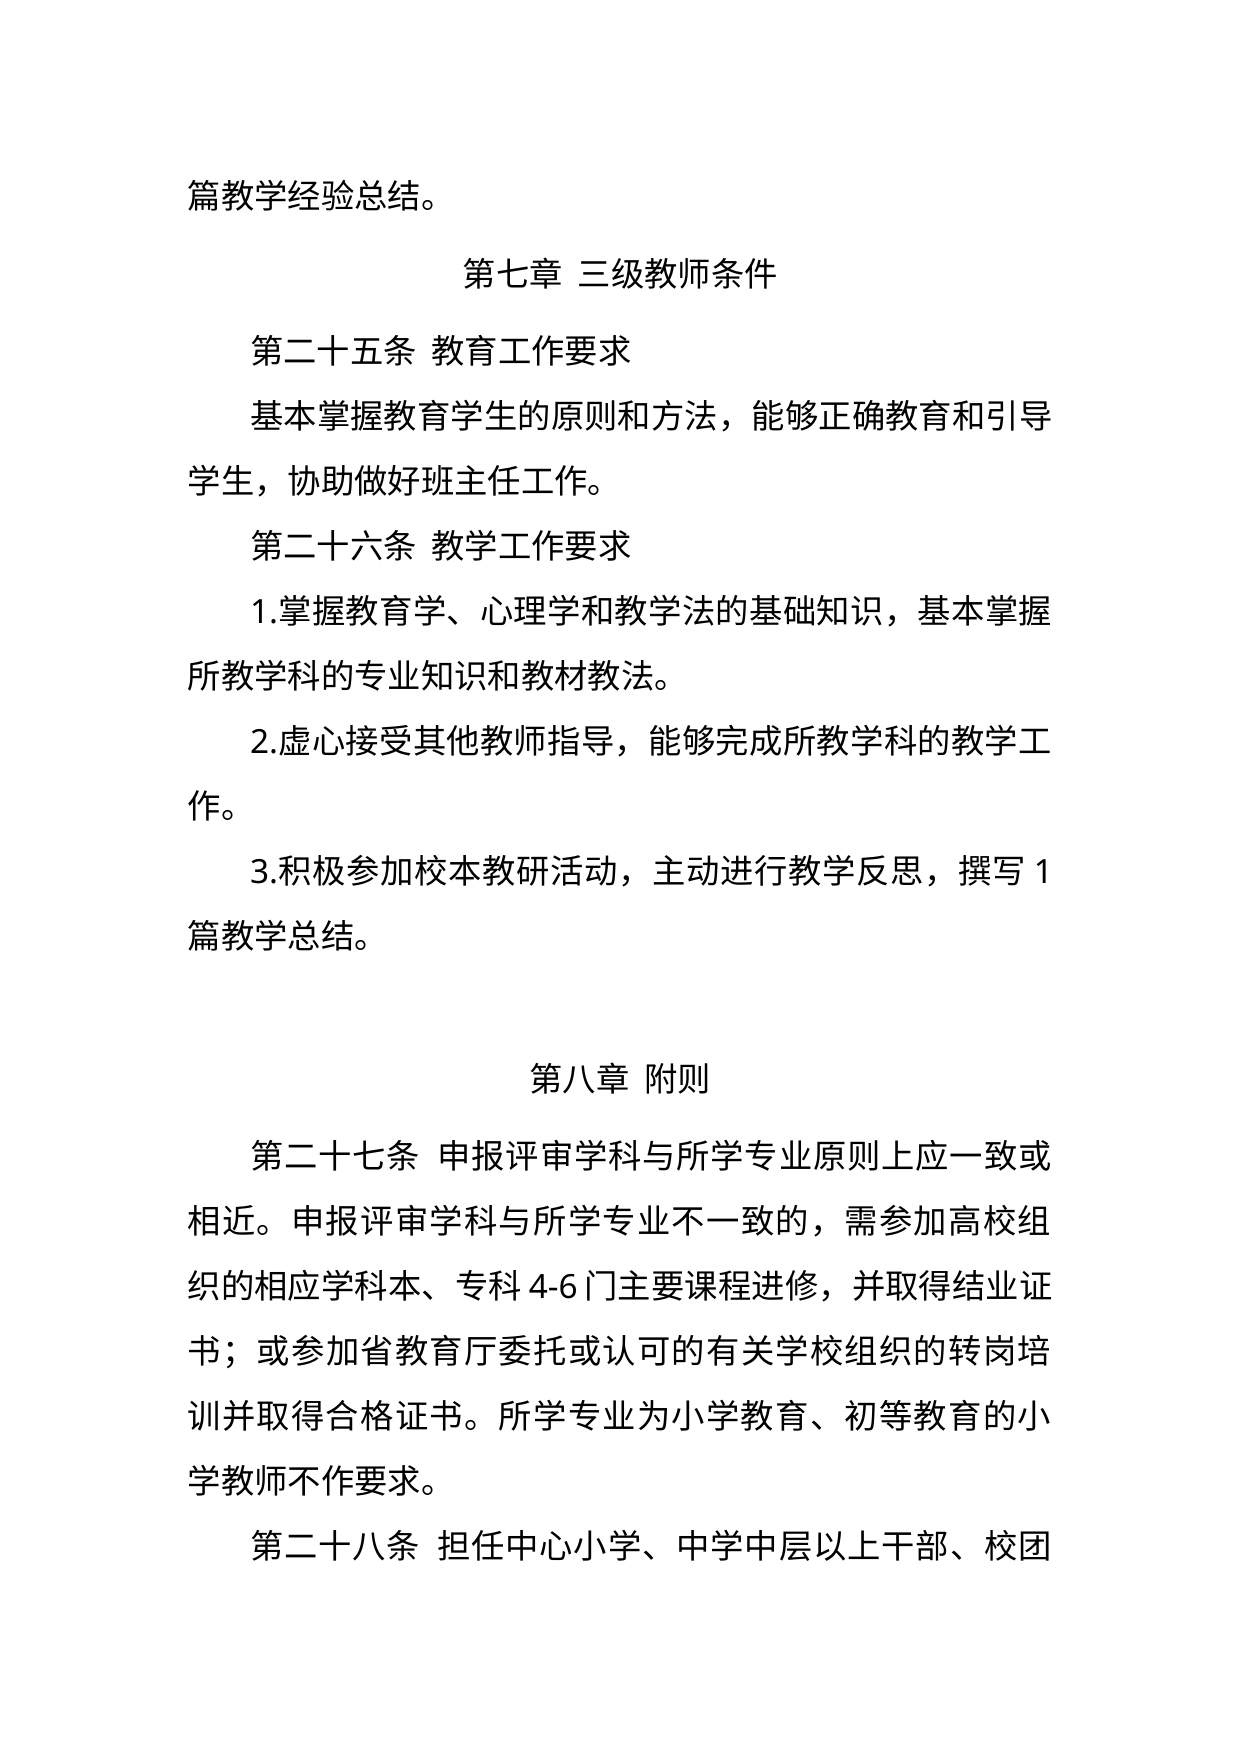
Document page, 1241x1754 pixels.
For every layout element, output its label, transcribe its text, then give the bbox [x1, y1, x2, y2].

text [187, 1512, 1053, 1577]
text 第二十五条 教育工作要求 [187, 317, 1053, 382]
text 第二十六条 教学工作要求 [187, 512, 1053, 577]
text 基本掌握教育学生的原则和方法，能够正确教育和引导学生，协助做好班主任工作。 [187, 382, 1053, 512]
text 第二十七条 申报评审学科与所学专业原则上应一致或相近。申报评审学科与所学专业不一致的，需参加高校组织的相应学科本、专科4-6门主要课程进修，并取得结业证书；或参加省教育厅委托或认可的有关学校组织的转岗培训并取得合格证书。所学专业为小学教育、初等教育的小学教师不作要求。 [187, 1122, 1053, 1512]
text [187, 162, 1053, 227]
text 第八章 附则 [187, 1044, 1053, 1109]
text 3.积极参加校本教研活动，主动进行教学反思，撰写1篇教学总结。 [187, 837, 1053, 967]
text 第七章 三级教师条件 [187, 239, 1053, 304]
text 1.掌握教育学、心理学和教学法的基础知识，基本掌握所教学科的专业知识和教材教法。 [187, 577, 1053, 707]
text 2.虚心接受其他教师指导，能够完成所教学科的教学工作。 [187, 707, 1053, 837]
